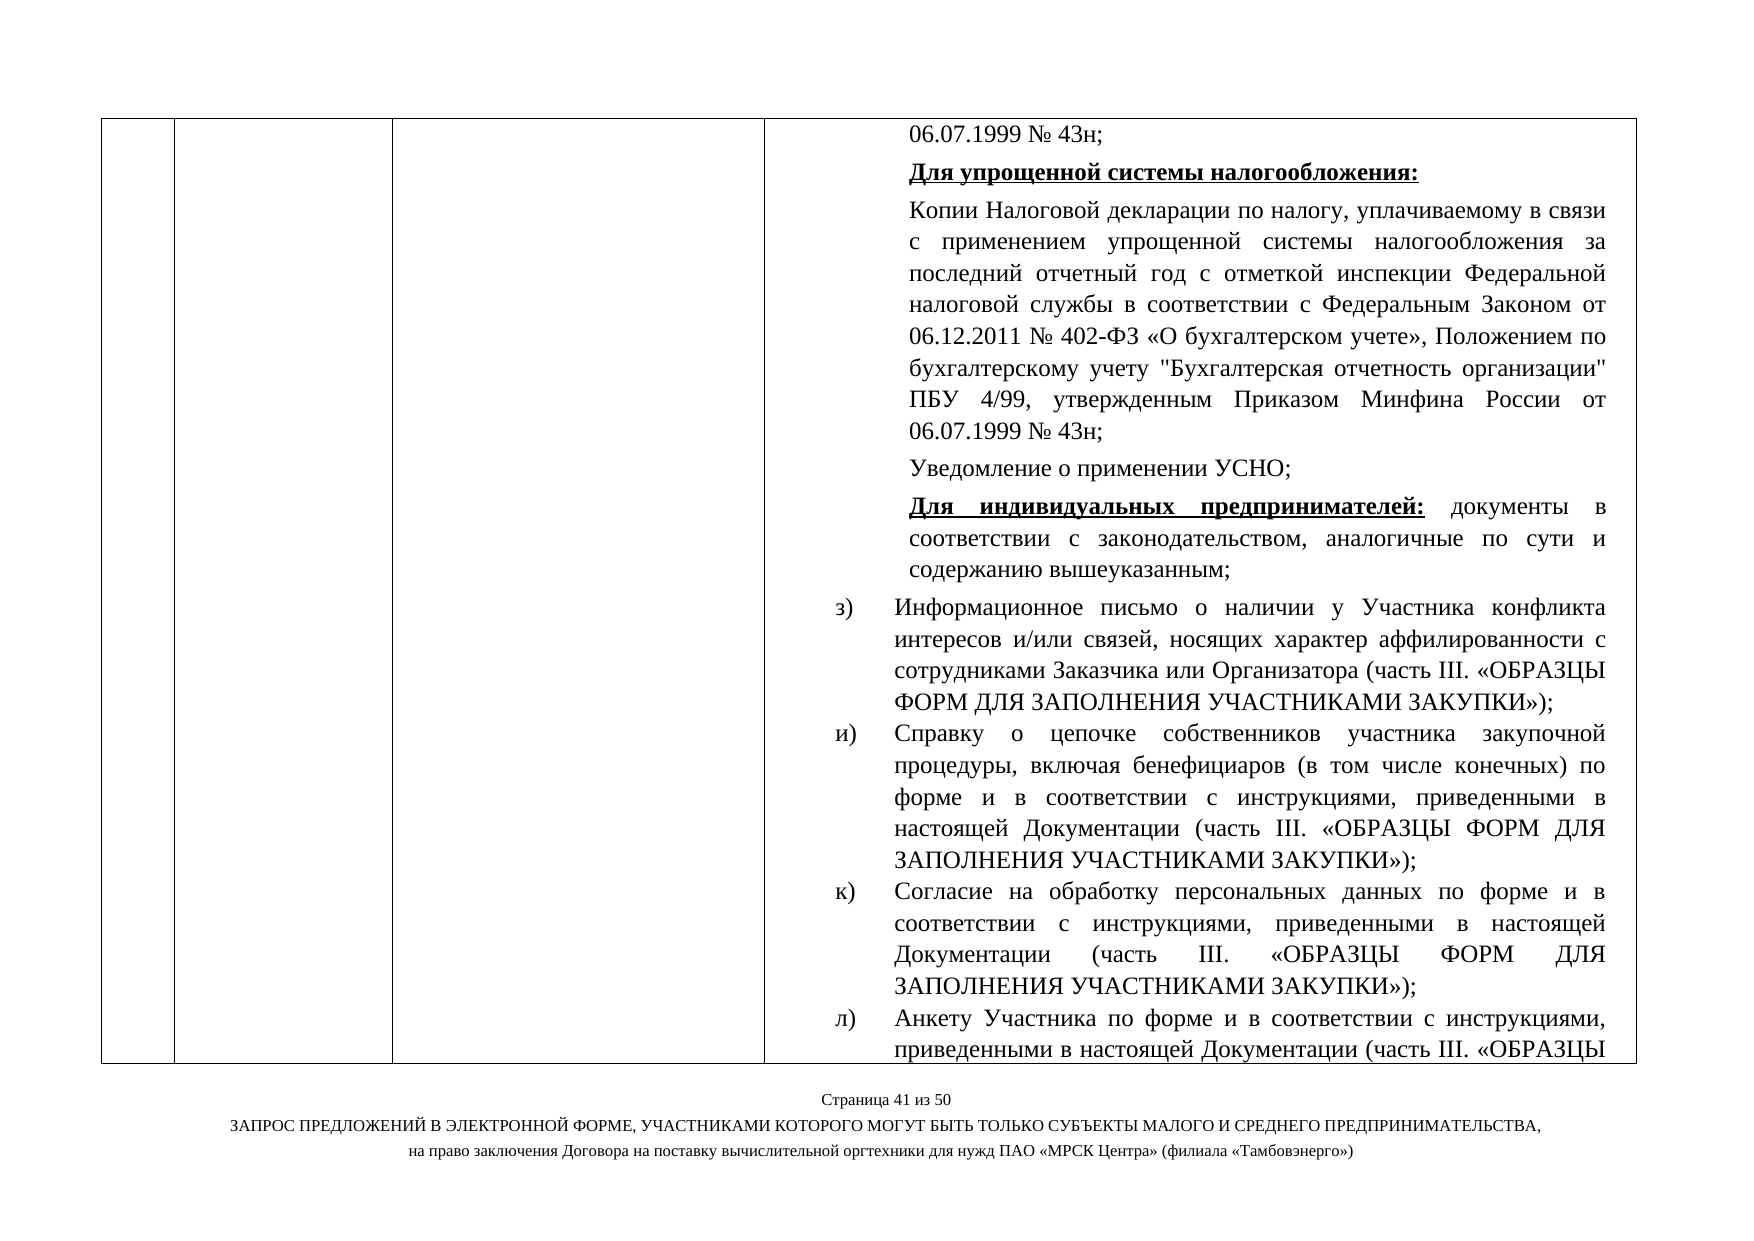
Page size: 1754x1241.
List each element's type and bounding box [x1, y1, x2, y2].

table_cell [175, 119, 392, 1063]
table_cell [765, 119, 1636, 1063]
table_cell [393, 119, 764, 1063]
table_cell [102, 119, 174, 1063]
